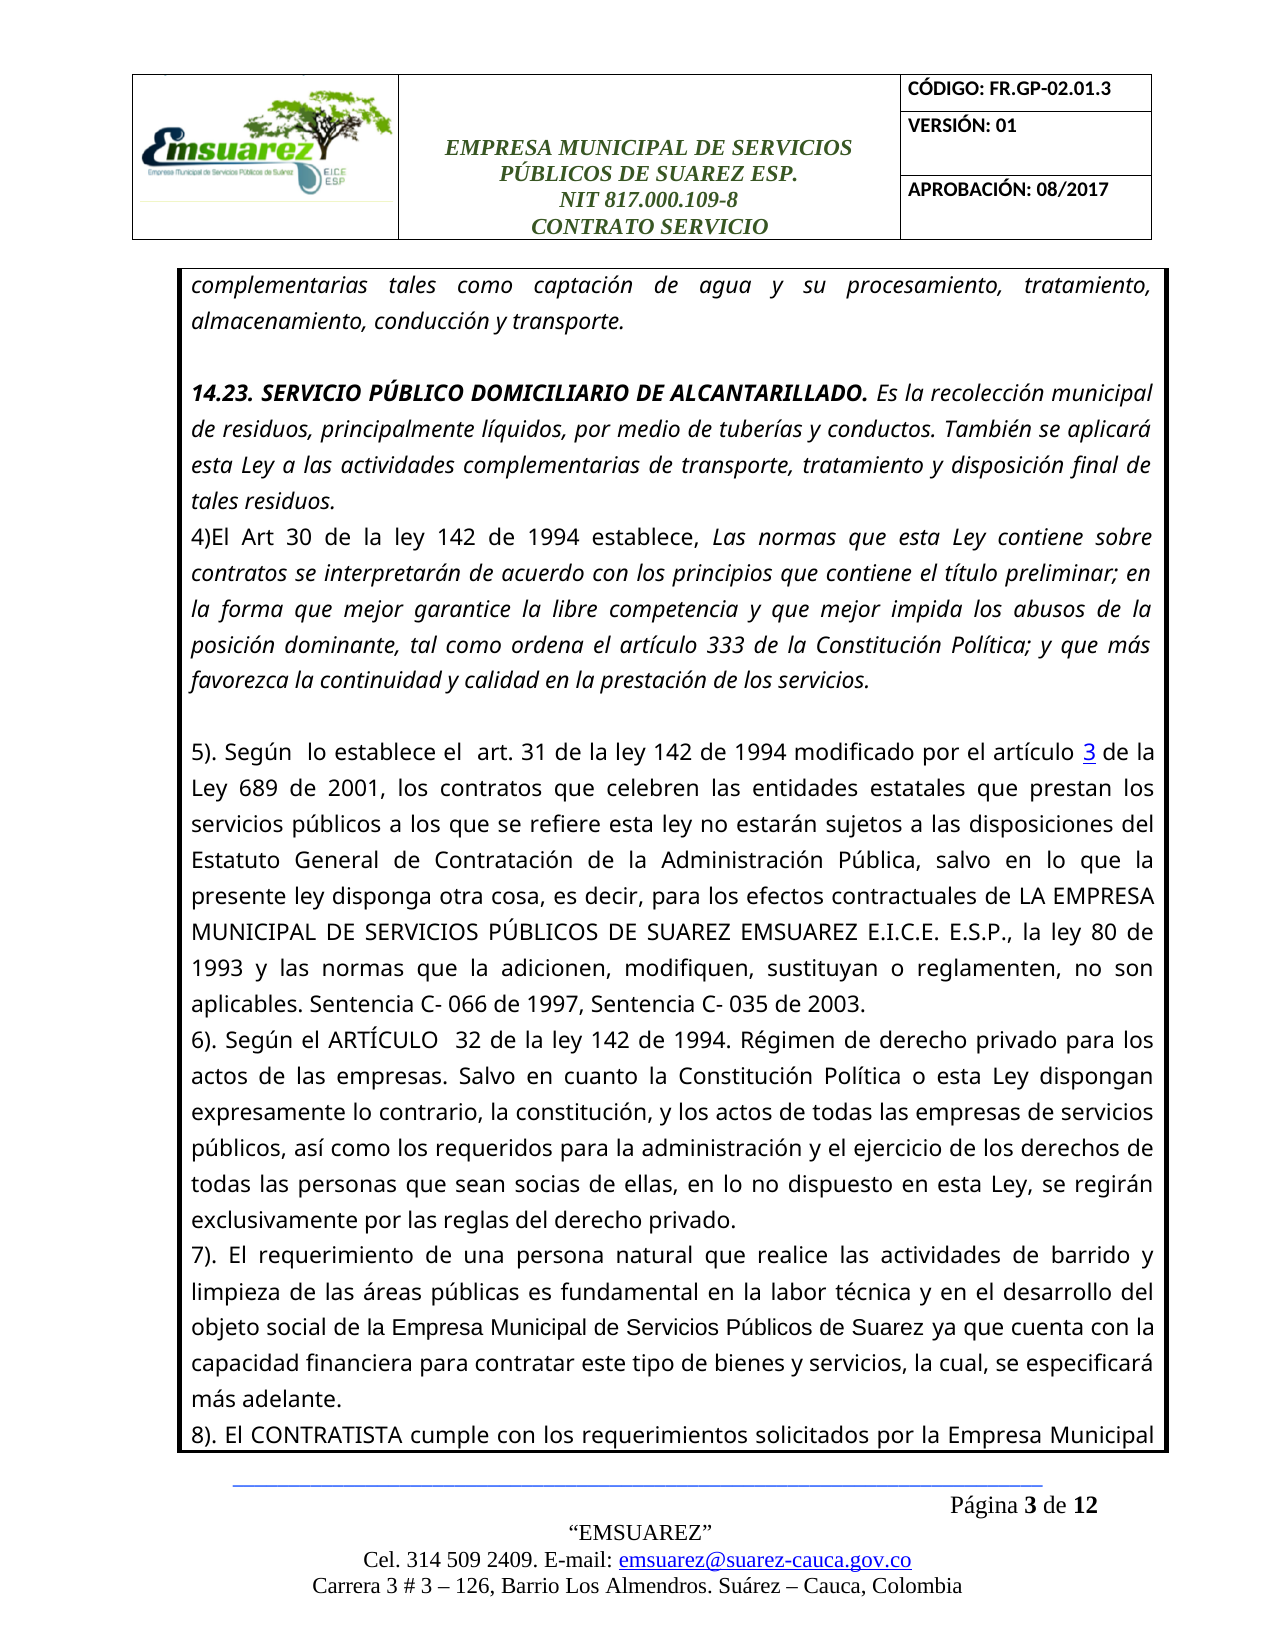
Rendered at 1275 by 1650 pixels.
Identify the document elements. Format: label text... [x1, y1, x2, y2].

picture [140, 75, 394, 202]
